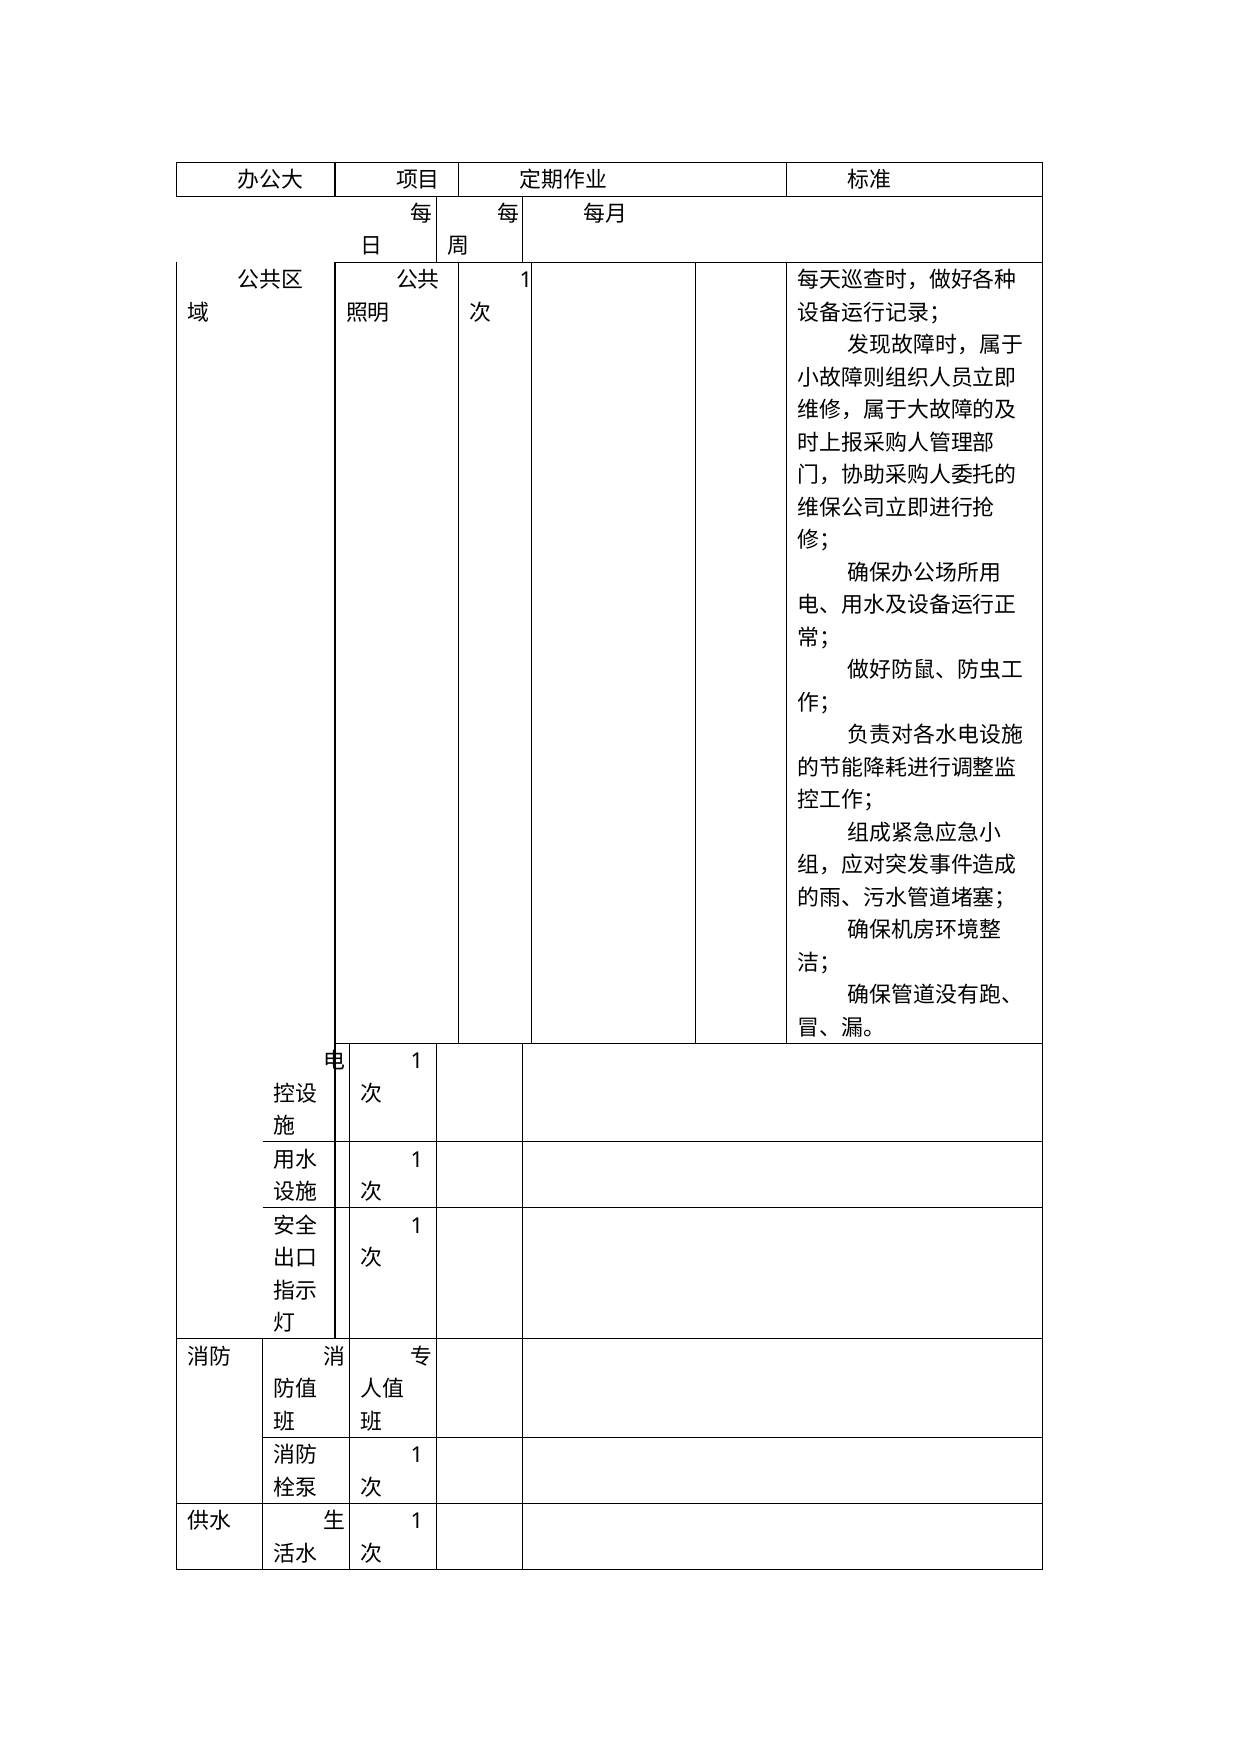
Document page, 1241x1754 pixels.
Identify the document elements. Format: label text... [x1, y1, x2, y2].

table_cell [437, 1438, 522, 1503]
table_cell 1次 [350, 1142, 436, 1207]
table_cell 专人值班 [350, 1339, 436, 1437]
table_cell [523, 1438, 1042, 1503]
table_cell 消防 [177, 1339, 262, 1503]
table_cell 办公大院区域 [177, 163, 334, 196]
table_cell 供水 [177, 1504, 262, 1569]
table_cell 安全出口指示灯 [263, 1208, 334, 1338]
table_cell 每月 [523, 197, 1042, 262]
table_cell 1次 [350, 1208, 436, 1338]
table_cell [696, 263, 786, 1043]
table_cell 1次 [350, 1504, 436, 1569]
table_cell 1次 [350, 1044, 436, 1141]
table_cell 生活水泵 [263, 1504, 349, 1569]
table_cell 用水设施 [263, 1142, 334, 1207]
table_cell 定期作业 [459, 163, 786, 196]
table_cell 消防值班 [263, 1339, 349, 1437]
table_cell 1次 [350, 1438, 436, 1503]
table_cell [437, 1208, 522, 1338]
table_cell 项目 [336, 163, 458, 196]
table_cell [523, 1339, 1042, 1437]
table_cell 每周 [437, 197, 522, 262]
table_cell 公共区域 [177, 262, 334, 1338]
table_cell [523, 1044, 1042, 1141]
table_cell 每日 [349, 197, 436, 262]
table_cell 消防栓泵 [263, 1438, 349, 1503]
table_cell [523, 1142, 1042, 1207]
table_cell 1次 [459, 263, 531, 1043]
table_cell [437, 1142, 522, 1207]
table_cell 安全出口指示灯 [336, 1208, 349, 1338]
table_cell 电控设施 [263, 1043, 334, 1141]
table_cell 每天巡查时，做好各种设备运行记录； 发现故障时，属于小故障则组织人员立即维修，属于大故障的及时上报采购人管理部门，协助采购人委托的维保公司立即进行抢修； 确保办公场所用电、用水及设备运行正常； 做好防鼠、防虫工作； 负责对各水电设施的节能降耗进行调整监控工作； 组成紧急应急小组，应对突发事件造成的雨、污水管道堵塞； 确保机房环境整洁； 确保管道没有跑、冒、漏。 [787, 263, 1042, 1043]
table_cell 公共照明 [336, 263, 458, 1043]
table_cell [523, 1208, 1042, 1338]
table_cell [437, 1044, 522, 1141]
table_cell 用水设施 [336, 1142, 349, 1207]
table_cell 电控设施 [336, 1044, 349, 1141]
table_cell [523, 1504, 1042, 1569]
table_cell 标准 [787, 163, 1042, 196]
table_cell [532, 263, 695, 1043]
table_cell [437, 1339, 522, 1437]
table_cell [437, 1504, 522, 1569]
